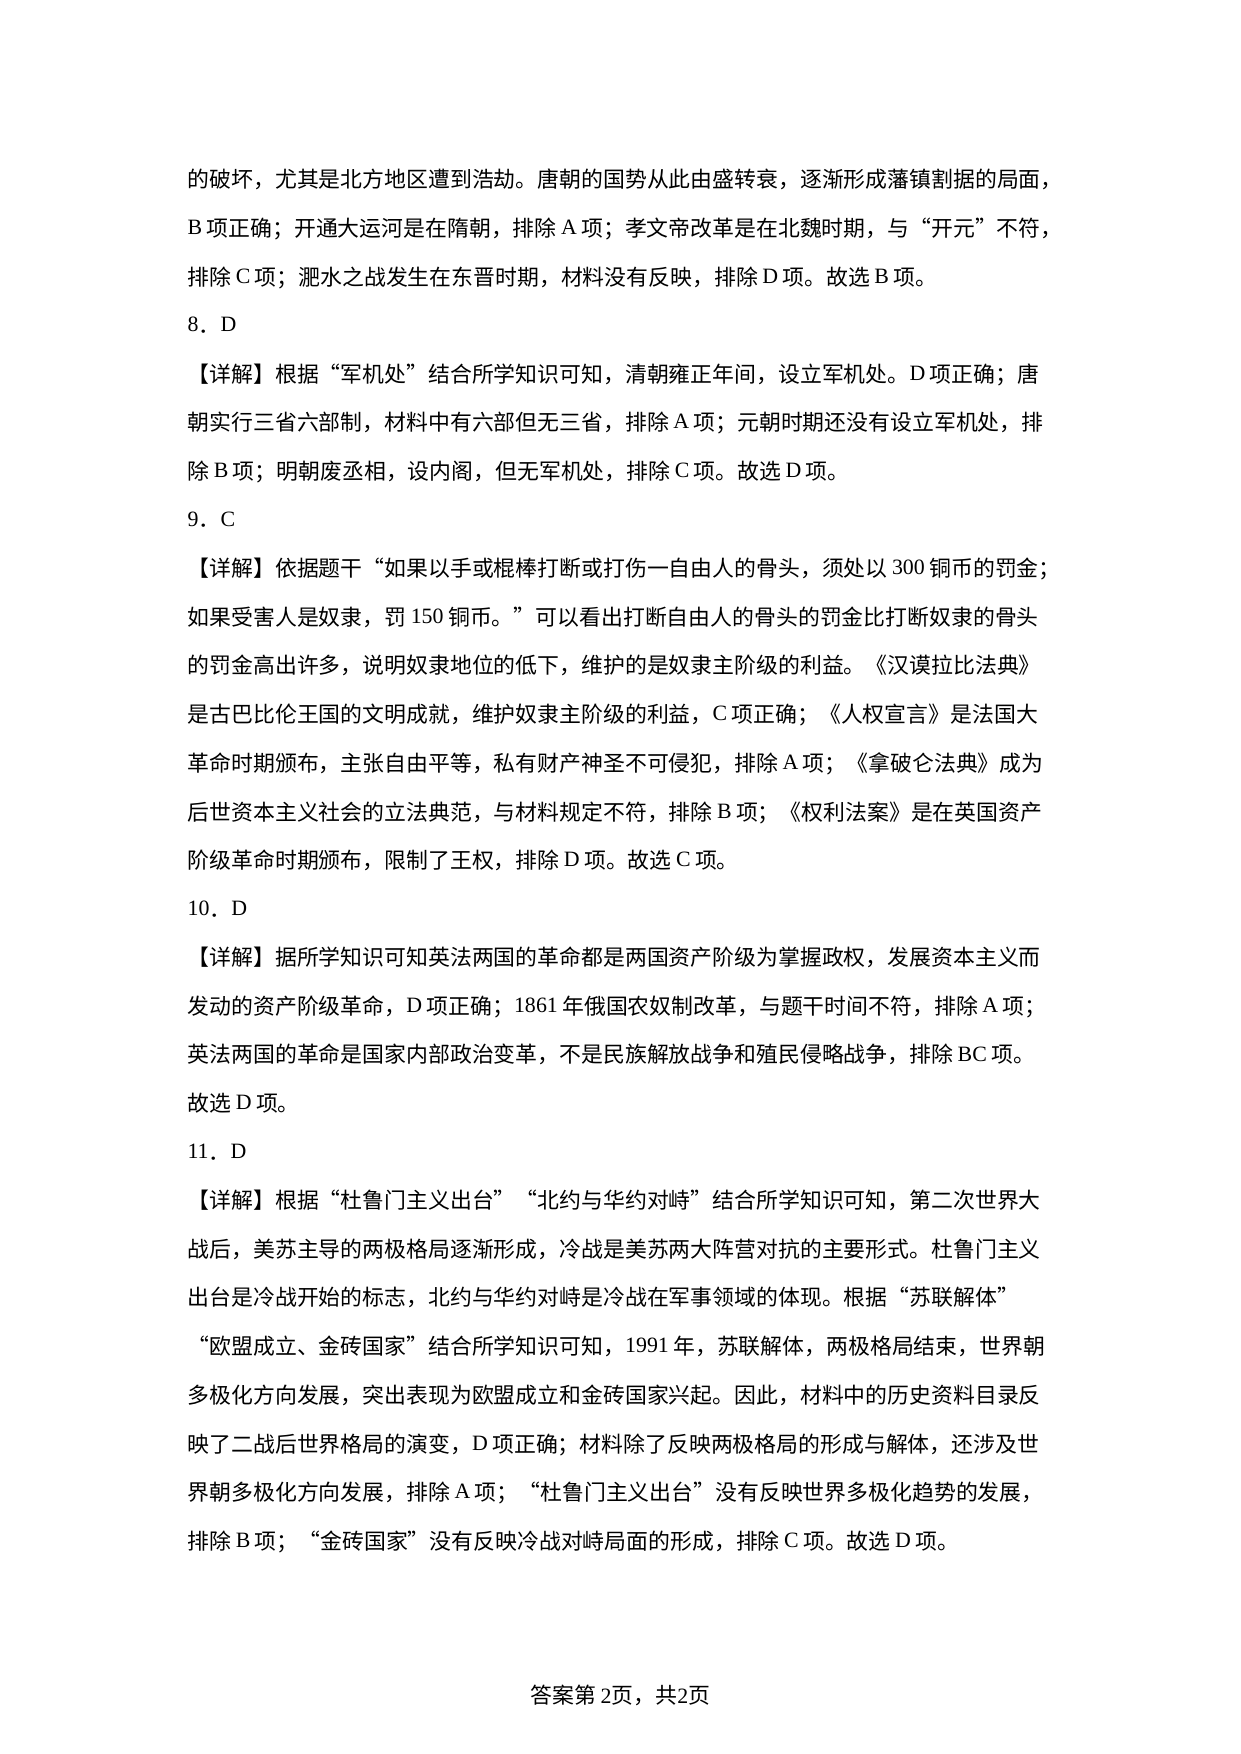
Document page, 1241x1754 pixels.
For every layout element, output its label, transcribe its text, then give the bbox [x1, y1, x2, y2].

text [187, 162, 1053, 292]
text 11．D [187, 1134, 1053, 1167]
text 【详解】根据“军机处”结合所学知识可知，清朝雍正年间，设立军机处。D项正确；唐朝实行三省六部制，材料中有六部但无三省，排除A项；元朝时期还没有设立军机处，排除B项；明朝废丞相，设内阁，但无军机处，排除C项。故选D项。 [187, 356, 1053, 486]
text 9．C [187, 502, 1053, 534]
text 【详解】据所学知识可知英法两国的革命都是两国资产阶级为掌握政权，发展资本主义而发动的资产阶级革命，D项正确；1861年俄国农奴制改革，与题干时间不符，排除A项；英法两国的革命是国家内部政治变革，不是民族解放战争和殖民侵略战争，排除BC项。故选D项。 [187, 939, 1053, 1118]
text 【详解】根据“杜鲁门主义出台”“北约与华约对峙”结合所学知识可知，第二次世界大战后，美苏主导的两极格局逐渐形成，冷战是美苏两大阵营对抗的主要形式。杜鲁门主义出台是冷战开始的标志，北约与华约对峙是冷战在军事领域的体现。根据“苏联解体”“欧盟成立、金砖国家”结合所学知识可知，1991年，苏联解体，两极格局结束，世界朝多极化方向发展，突出表现为欧盟成立和金砖国家兴起。因此，材料中的历史资料目录反映了二战后世界格局的演变，D项正确；材料除了反映两极格局的形成与解体，还涉及世界朝多极化方向发展，排除A项；“杜鲁门主义出台”没有反映世界多极化趋势的发展，排除B项；“金砖国家”没有反映冷战对峙局面的形成，排除C项。故选D项。 [187, 1182, 1053, 1556]
text 8．D [187, 308, 1053, 340]
text 10．D [187, 891, 1053, 924]
text 【详解】依据题干“如果以手或棍棒打断或打伤一自由人的骨头，须处以300铜币的罚金；如果受害人是奴隶，罚150铜币。”可以看出打断自由人的骨头的罚金比打断奴隶的骨头的罚金高出许多，说明奴隶地位的低下，维护的是奴隶主阶级的利益。《汉谟拉比法典》是古巴比伦王国的文明成就，维护奴隶主阶级的利益，C项正确；《人权宣言》是法国大革命时期颁布，主张自由平等，私有财产神圣不可侵犯，排除A项；《拿破仑法典》成为后世资本主义社会的立法典范，与材料规定不符，排除B项；《权利法案》是在英国资产阶级革命时期颁布，限制了王权，排除D项。故选C项。 [187, 550, 1053, 875]
